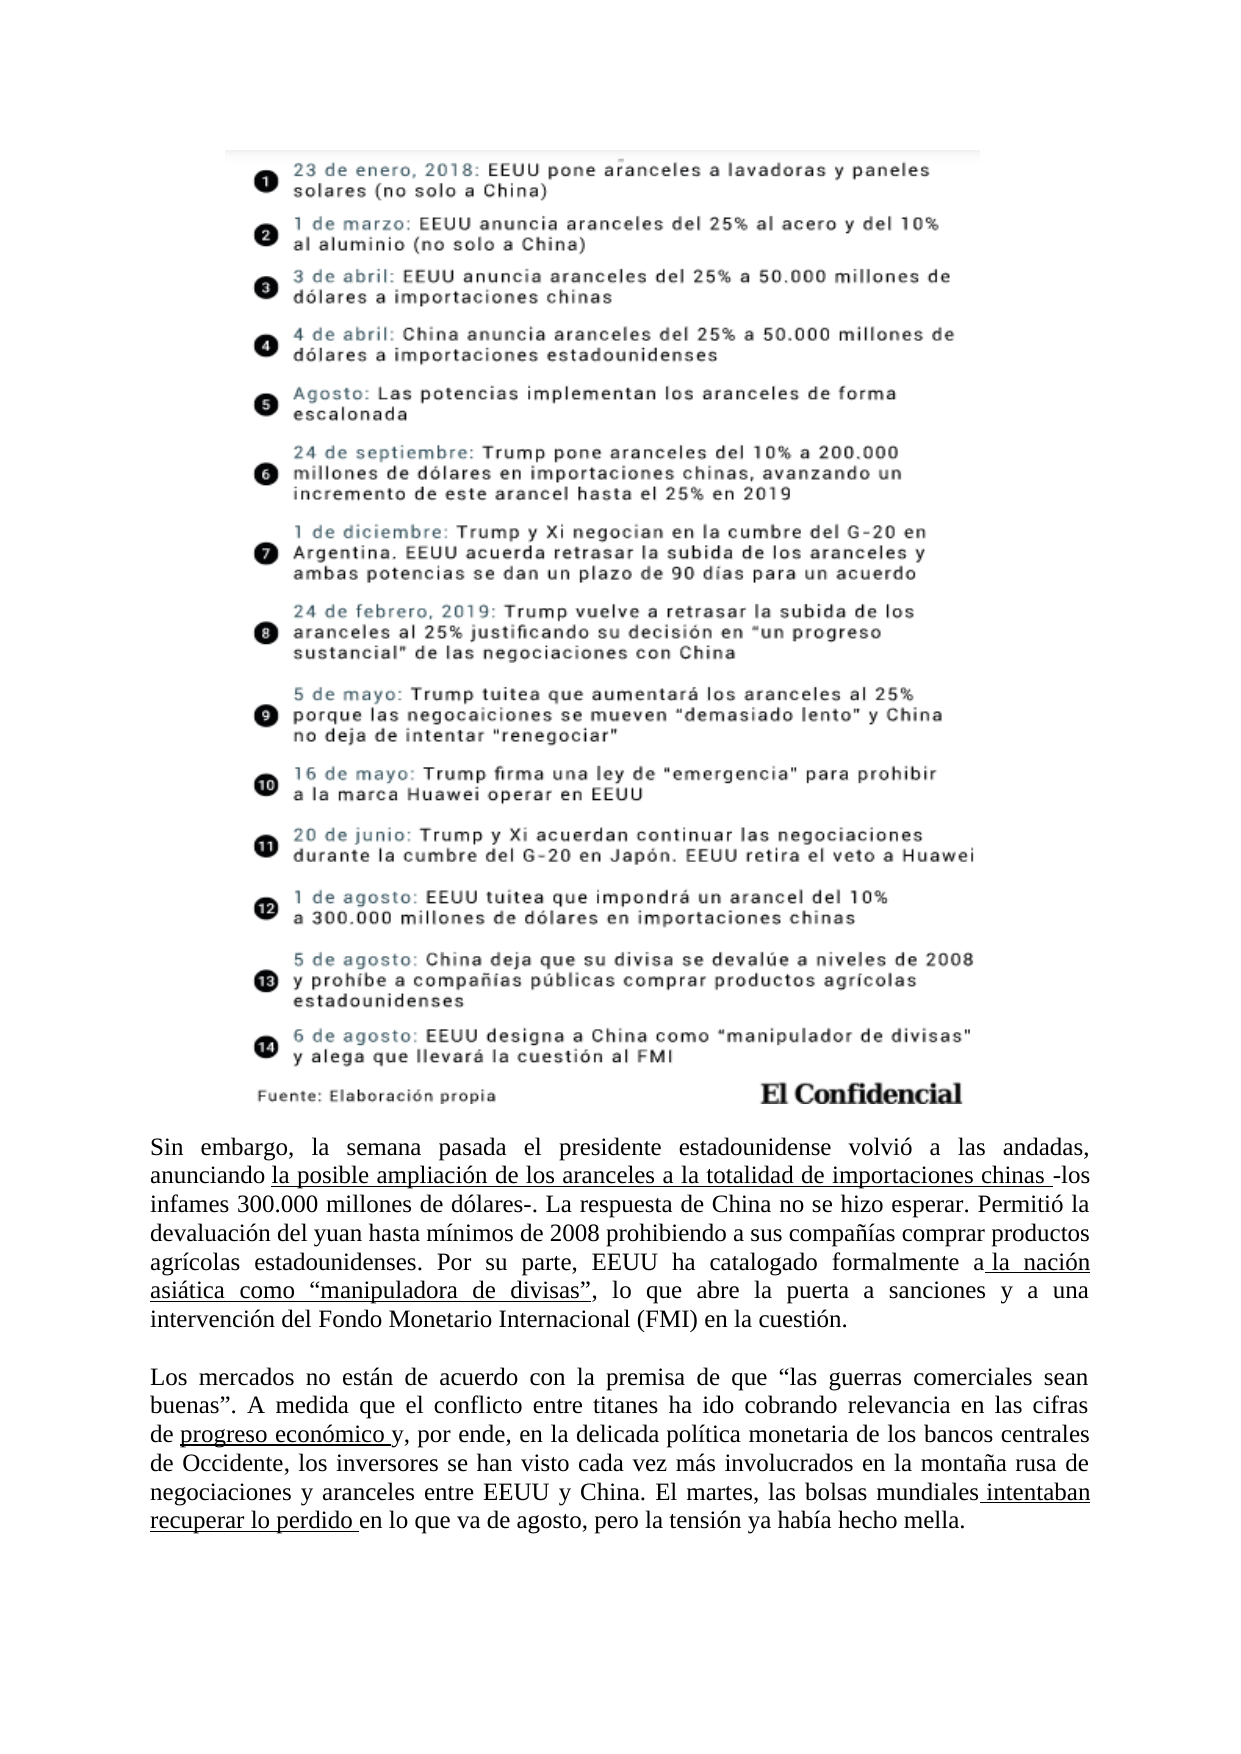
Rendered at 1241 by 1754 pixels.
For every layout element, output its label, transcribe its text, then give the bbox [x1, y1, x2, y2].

text Sin embargo, la semana pasada el presidente estadounidense volvió a las andadas, anunciando la posible ampliación de los aranceles a la totalidad de importaciones chinas -los infames 300.000 millones de dólares-. La respuesta de China no se hizo esperar. Permitió la devaluación del yuan hasta mínimos de 2008 prohibiendo a sus compañías comprar productos agrícolas estadounidenses. Por su parte, EEUU ha catalogado formalmente a la nación asiática como “manipuladora de divisas”, lo que abre la puerta a sanciones y a una intervención del Fondo Monetario Internacional (FMI) en la cuestión. [150, 1132, 1090, 1333]
picture [225, 150, 980, 1104]
text Los mercados no están de acuerdo con la premisa de que “las guerras comerciales sean buenas”. A medida que el conflicto entre titanes ha ido cobrando relevancia en las cifras de progreso económico y, por ende, en la delicada política monetaria de los bancos centrales de Occidente, los inversores se han visto cada vez más involucrados en la montaña rusa de negociaciones y aranceles entre EEUU y China. El martes, las bolsas mundiales intentaban recuperar lo perdido en lo que va de agosto, pero la tensión ya había hecho mella. [150, 1362, 1090, 1534]
